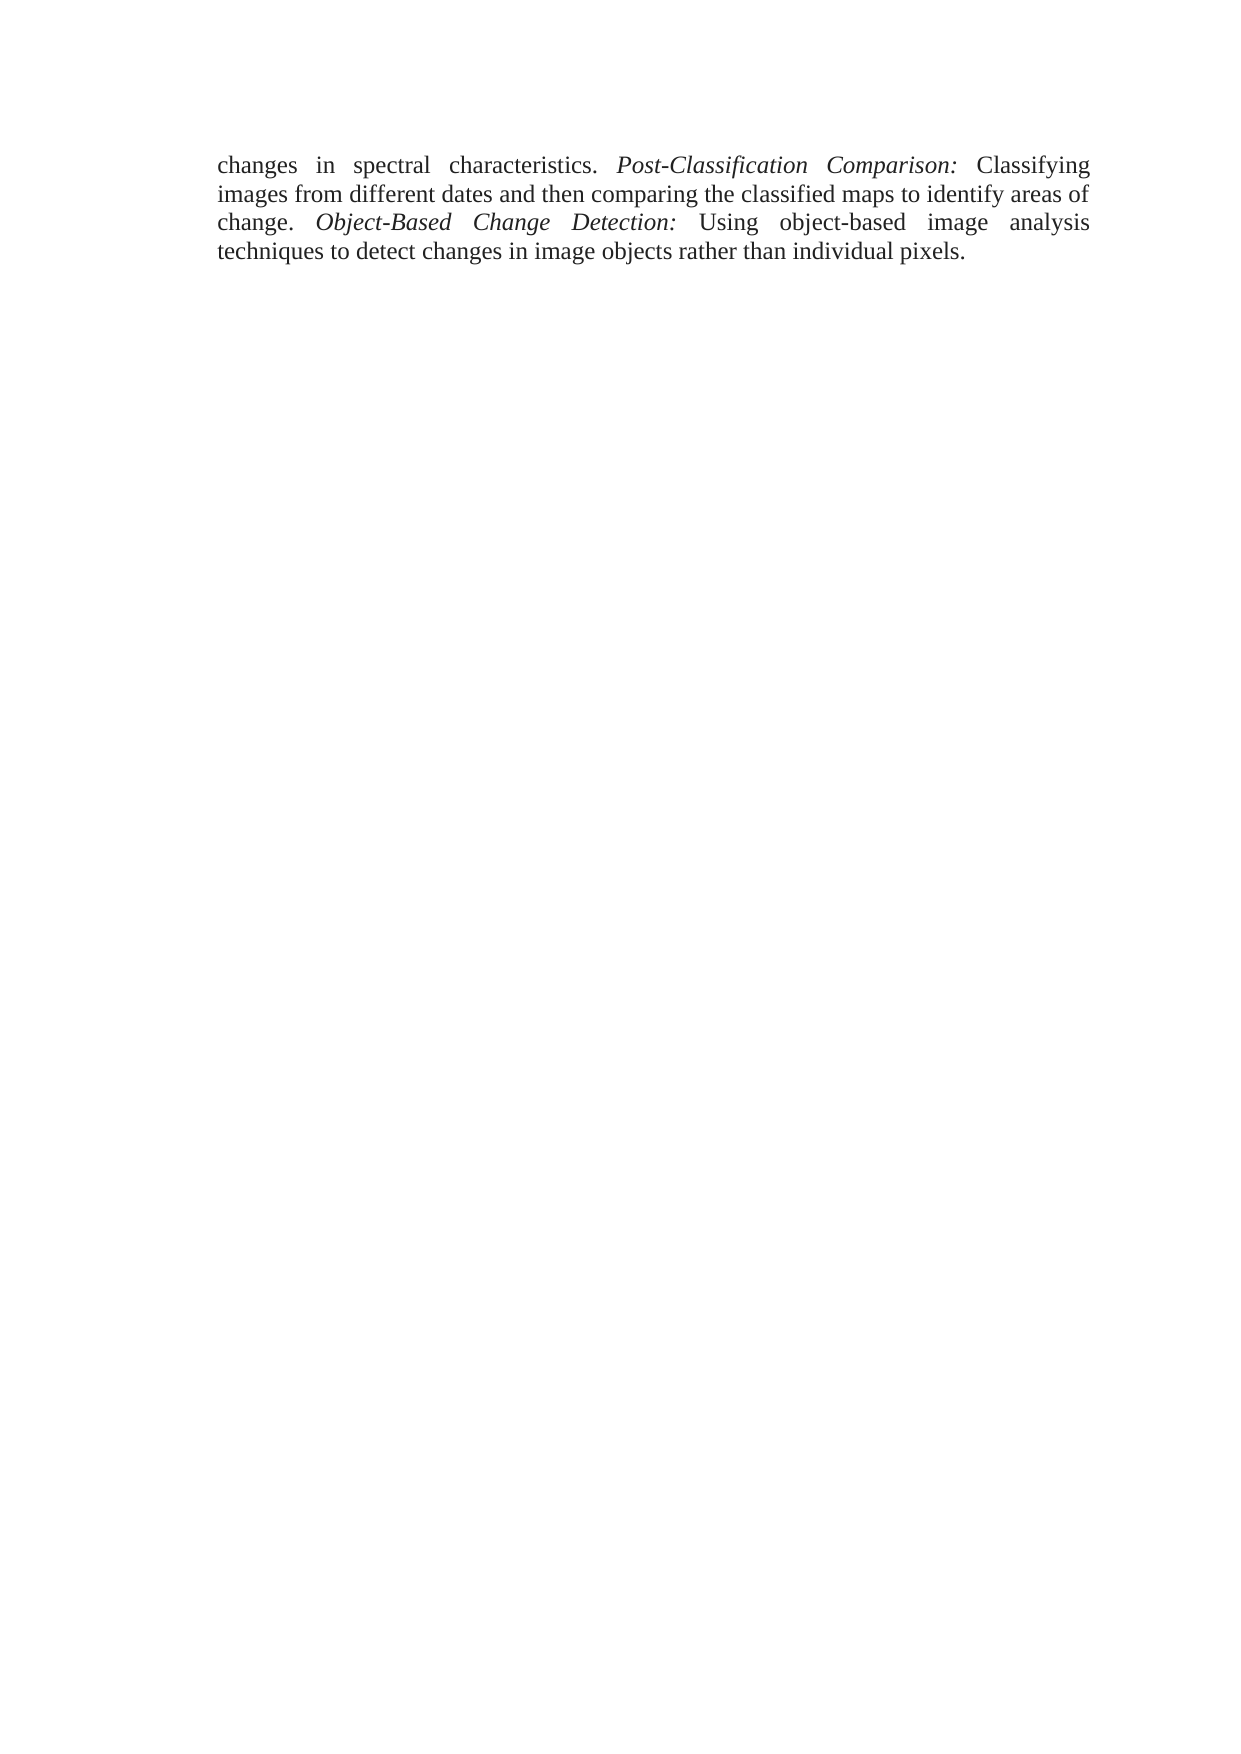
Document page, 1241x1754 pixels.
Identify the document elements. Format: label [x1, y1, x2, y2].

list [179, 150, 1090, 265]
